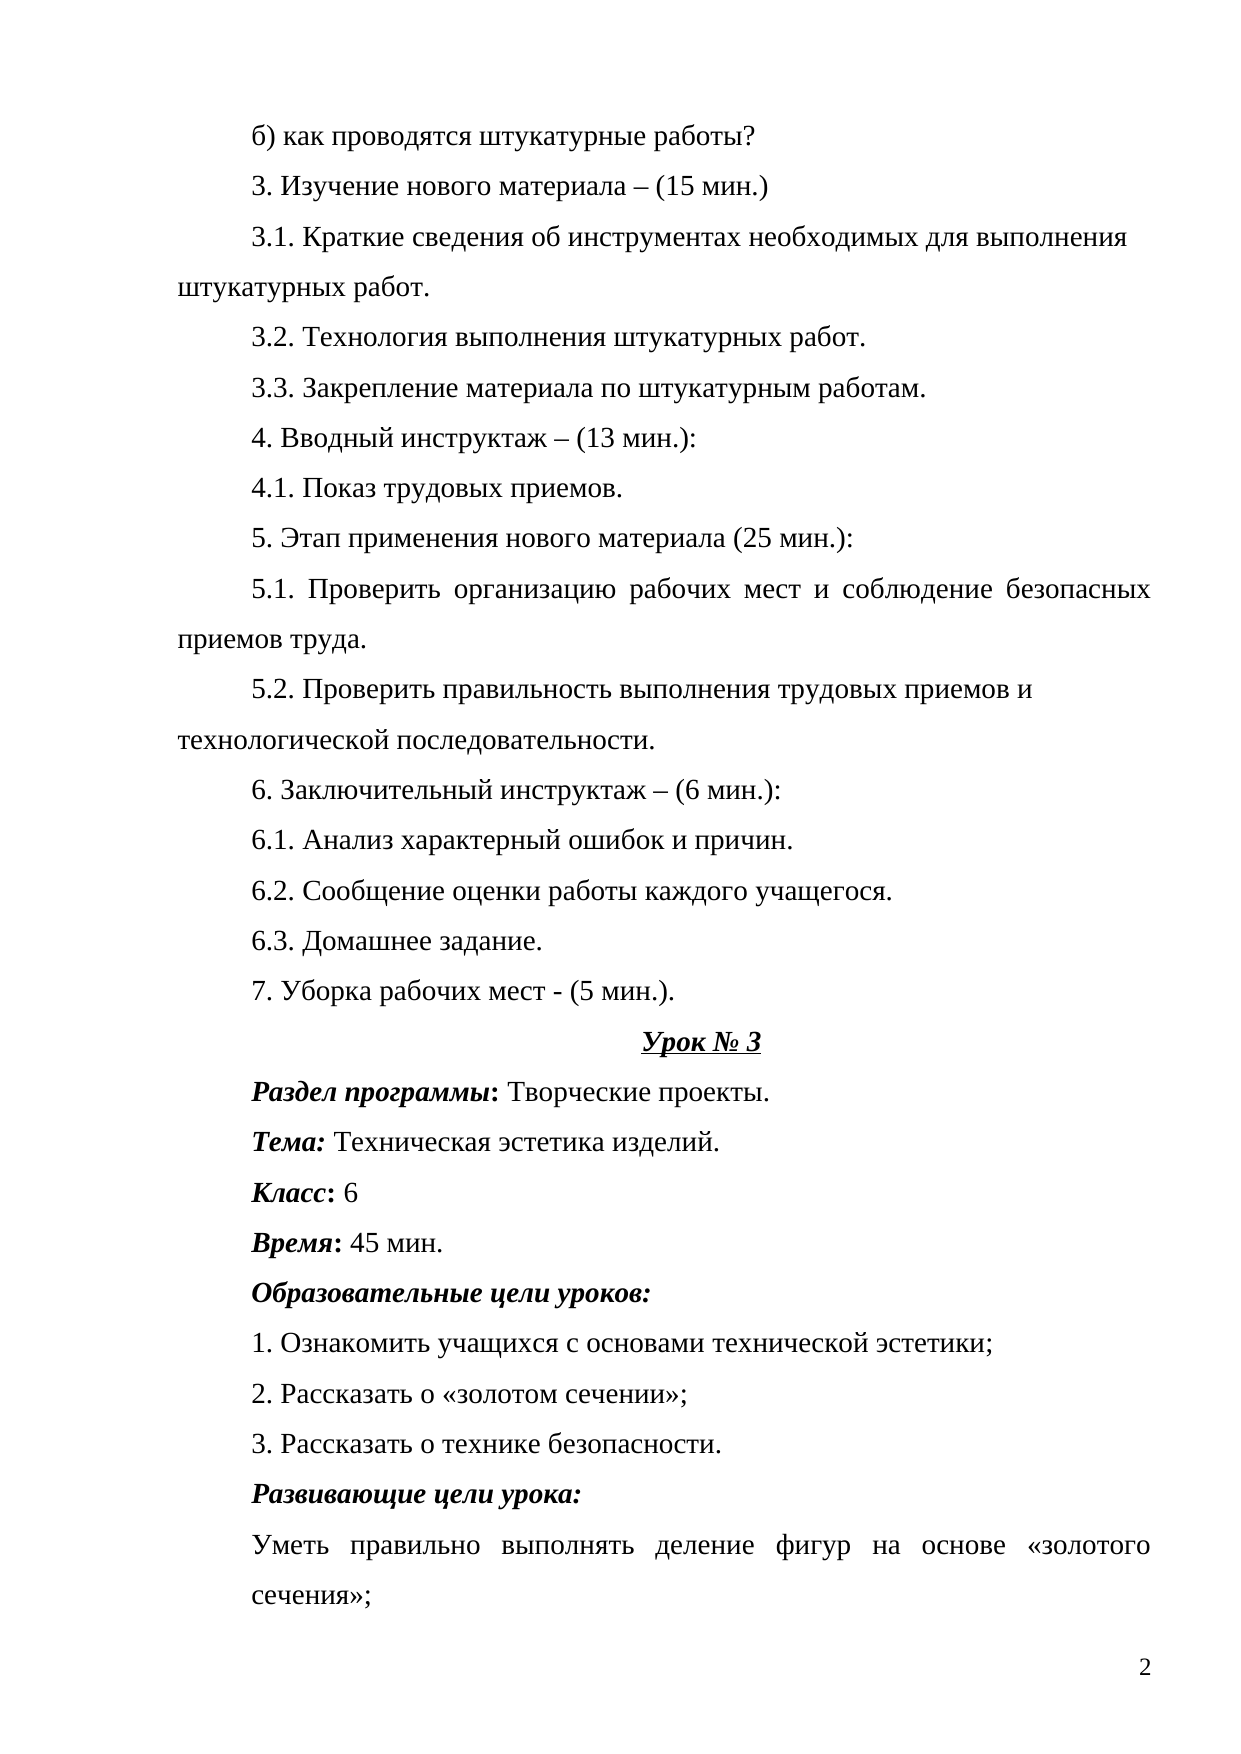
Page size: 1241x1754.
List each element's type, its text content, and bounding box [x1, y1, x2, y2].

text 1. Ознакомить учащихся с основами технической эстетики; [177, 1326, 1152, 1359]
text Урок № 3 [177, 1024, 1152, 1057]
text 4.1. Показ трудовых приемов. [177, 470, 1152, 504]
text 3.2. Технология выполнения штукатурных работ. [177, 319, 1152, 353]
text 3. Рассказать о технике безопасности. [177, 1426, 1152, 1460]
text Уметь правильно выполнять деление фигур на основе «золотого сечения»; [251, 1527, 1152, 1611]
text 5. Этап применения нового материала (25 мин.): [177, 521, 1152, 554]
text Образовательные цели уроков: [177, 1275, 1152, 1309]
text 5.2. Проверить правильность выполнения трудовых приемов и технологической последовательности. [177, 672, 1152, 755]
text Класс: 6 [177, 1175, 1152, 1208]
text 7. Уборка рабочих мест - (5 мин.). [177, 973, 1152, 1007]
text Развивающие цели урока: [177, 1477, 1152, 1510]
text 6. Заключительный инструктаж – (6 мин.): [177, 772, 1152, 806]
text 5.1. Проверить организацию рабочих мест и соблюдение безопасных приемов труда. [177, 571, 1152, 655]
text 6.1. Анализ характерный ошибок и причин. [177, 822, 1152, 856]
text Время: 45 мин. [177, 1225, 1152, 1258]
text 2. Рассказать о «золотом сечении»; [177, 1376, 1152, 1409]
text 3.1. Краткие сведения об инструментах необходимых для выполнения штукатурных работ. [177, 219, 1152, 303]
text б) как проводятся штукатурные работы? [177, 118, 1152, 152]
text 3.3. Закрепление материала по штукатурным работам. [177, 370, 1152, 403]
text 6.2. Сообщение оценки работы каждого учащегося. [177, 873, 1152, 906]
text Тема: Техническая эстетика изделий. [177, 1124, 1152, 1158]
text Раздел программы: Творческие проекты. [177, 1074, 1152, 1108]
text 3. Изучение нового материала – (15 мин.) [177, 168, 1152, 202]
text 4. Вводный инструктаж – (13 мин.): [177, 420, 1152, 453]
text 6.3. Домашнее задание. [177, 923, 1152, 957]
